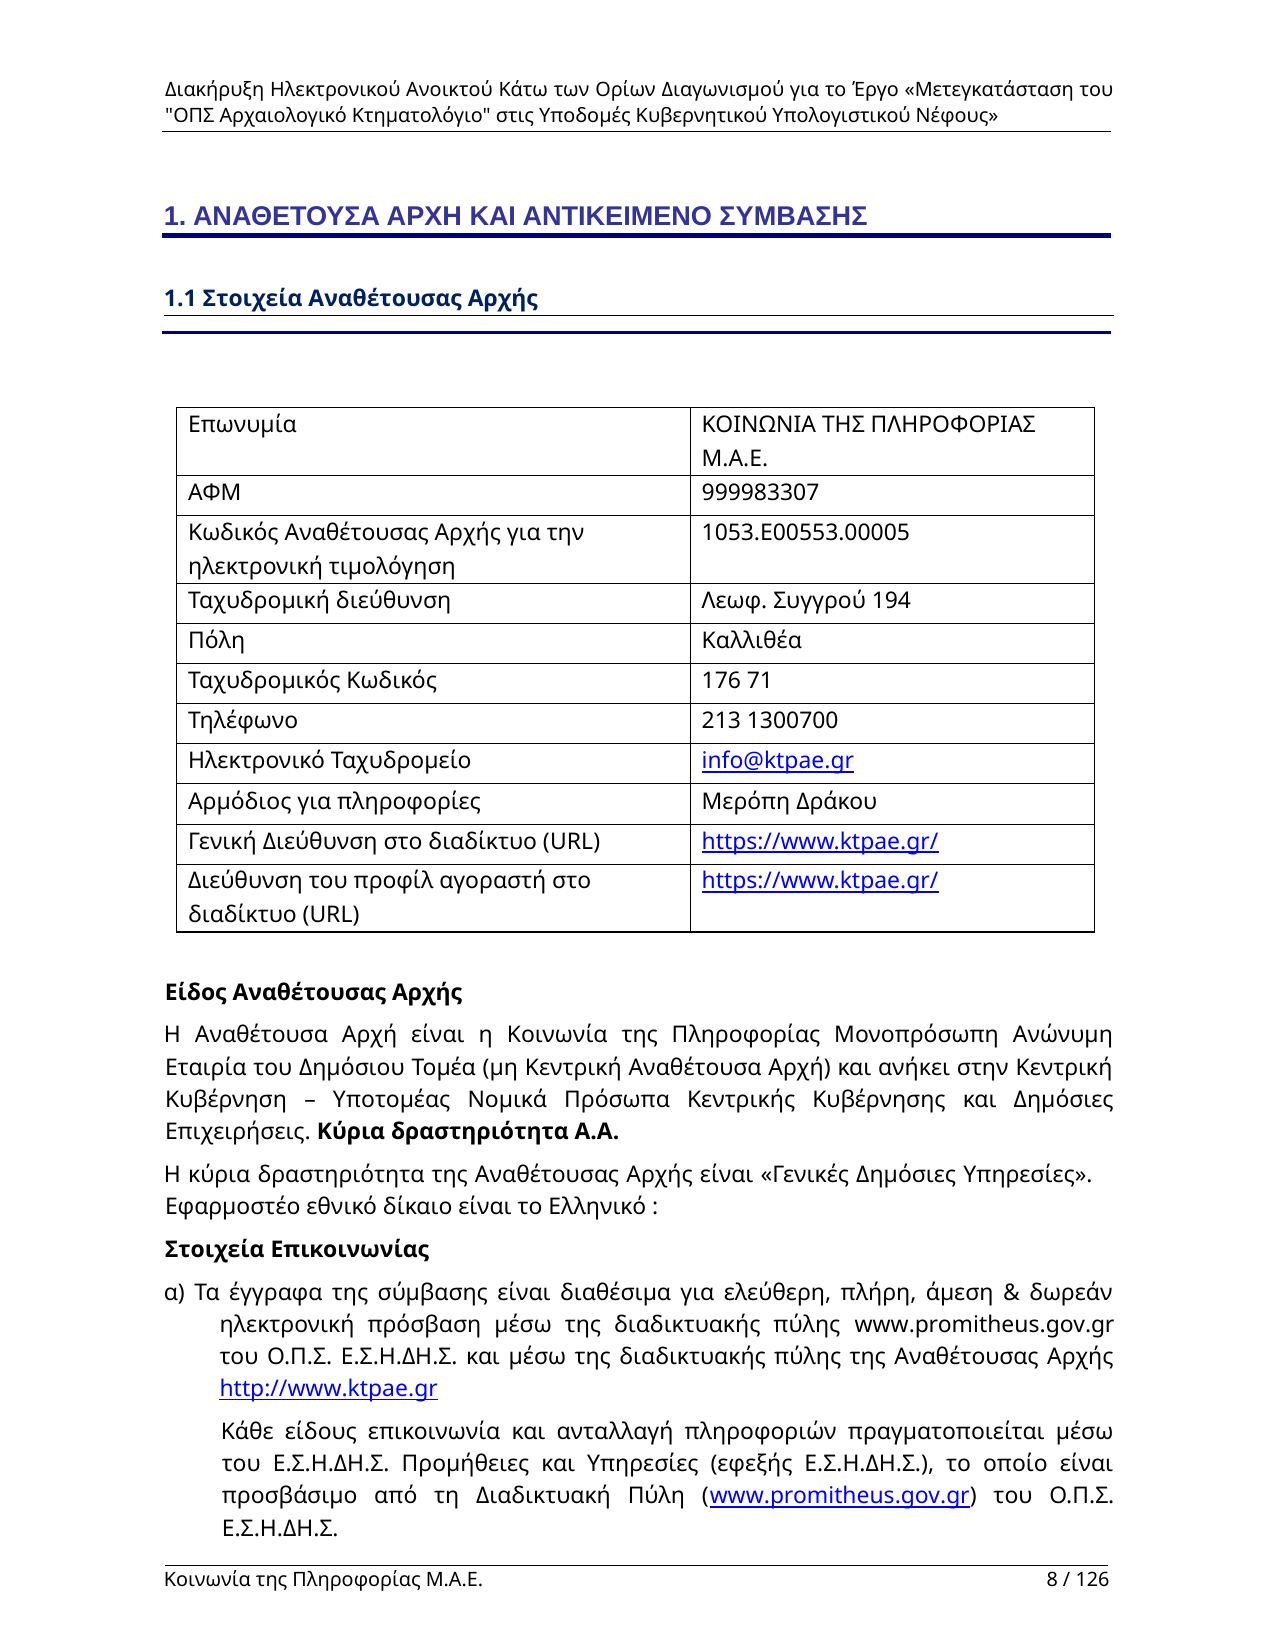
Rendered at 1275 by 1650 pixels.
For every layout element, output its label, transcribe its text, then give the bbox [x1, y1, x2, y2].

text Η Αναθέτουσα Αρχή είναι η Κοινωνία της Πληροφορίας Μονοπρόσωπη Ανώνυμη Εταιρία του Δημόσιου Τομέα (μη Κεντρική Αναθέτουσα Αρχή) και ανήκει στην Κεντρική Κυβέρνηση – Υποτομέας Νομικά Πρόσωπα Κεντρικής Κυβέρνησης και Δημόσιες Επιχειρήσεις. Κύρια δραστηριότητα Α.Α. [164, 1018, 1114, 1146]
table_cell Κωδικός Αναθέτουσας Αρχής για την ηλεκτρονική τιμολόγηση [177, 516, 690, 583]
table_header ΚΟΙΝΩΝΙΑ ΤΗΣ ΠΛΗΡΟΦΟΡΙΑΣ Μ.Α.Ε. [691, 408, 1094, 475]
table_cell Γενική Διεύθυνση στο διαδίκτυο (URL) [177, 825, 690, 863]
table_cell https://www.ktpae.gr/ [691, 825, 1094, 863]
table_cell Αρμόδιος για πληροφορίες [177, 784, 690, 823]
table_cell Μερόπη Δράκου [691, 784, 1094, 823]
subtitle 1. ΑΝΑΘΕΤΟΥΣΑ ΑΡΧΗ ΚΑΙ ΑΝΤΙΚΕΙΜΕΝΟ ΣΥΜΒΑΣΗΣ [164, 200, 1109, 231]
text Η κύρια δραστηριότητα της Αναθέτουσας Αρχής είναι «Γενικές Δημόσιες Υπηρεσίες». Εφαρμοστέο εθνικό δίκαιο είναι το Ελληνικό : [164, 1158, 1093, 1221]
table_header Επωνυμία [177, 408, 690, 475]
table_cell Λεωφ. Συγγρού 194 [691, 584, 1094, 623]
table_cell info@ktpae.gr [691, 744, 1094, 783]
table_cell Τηλέφωνο [177, 704, 690, 743]
table_cell Διεύθυνση του προφίλ αγοραστή στο διαδίκτυο (URL) [177, 865, 690, 931]
table_cell 1053.E00553.00005 [691, 516, 1094, 583]
table_cell 176 71 [691, 664, 1094, 703]
table_cell ΑΦΜ [177, 476, 690, 515]
table_cell Ηλεκτρονικό Ταχυδρομείο [177, 744, 690, 783]
text Είδος Αναθέτουσας Αρχής [164, 975, 1114, 1007]
text Κάθε είδους επικοινωνία και ανταλλαγή πληροφοριών πραγματοποιείται μέσω του Ε.Σ.Η.ΔΗ.Σ. Προμήθειες και Υπηρεσίες (εφεξής Ε.Σ.Η.ΔΗ.Σ.), το οποίο είναι προσβάσιμο από τη Διαδικτυακή Πύλη (www.promitheus.gov.gr) του Ο.Π.Σ. Ε.Σ.Η.ΔΗ.Σ. [221, 1415, 1114, 1543]
text α) Τα έγγραφα της σύμβασης είναι διαθέσιμα για ελεύθερη, πλήρη, άμεση & δωρεάν ηλεκτρονική πρόσβαση μέσω της διαδικτυακής πύλης www.promitheus.gov.gr του Ο.Π.Σ. Ε.Σ.Η.ΔΗ.Σ. και μέσω της διαδικτυακής πύλης της Αναθέτουσας Αρχής http://www.ktpae.gr [164, 1276, 1114, 1403]
table_cell 999983307 [691, 476, 1094, 515]
table_cell https://www.ktpae.gr/ [691, 865, 1094, 931]
table_cell Ταχυδρομικός Κωδικός [177, 664, 690, 703]
table_cell 213 1300700 [691, 704, 1094, 743]
subtitle 1.1 Στοιχεία Αναθέτουσας Αρχής [164, 281, 1114, 315]
text Στοιχεία Επικοινωνίας [164, 1233, 1114, 1264]
table_cell Πόλη [177, 624, 690, 663]
table_cell Καλλιθέα [691, 624, 1094, 663]
table_cell Ταχυδρομική διεύθυνση [177, 584, 690, 623]
